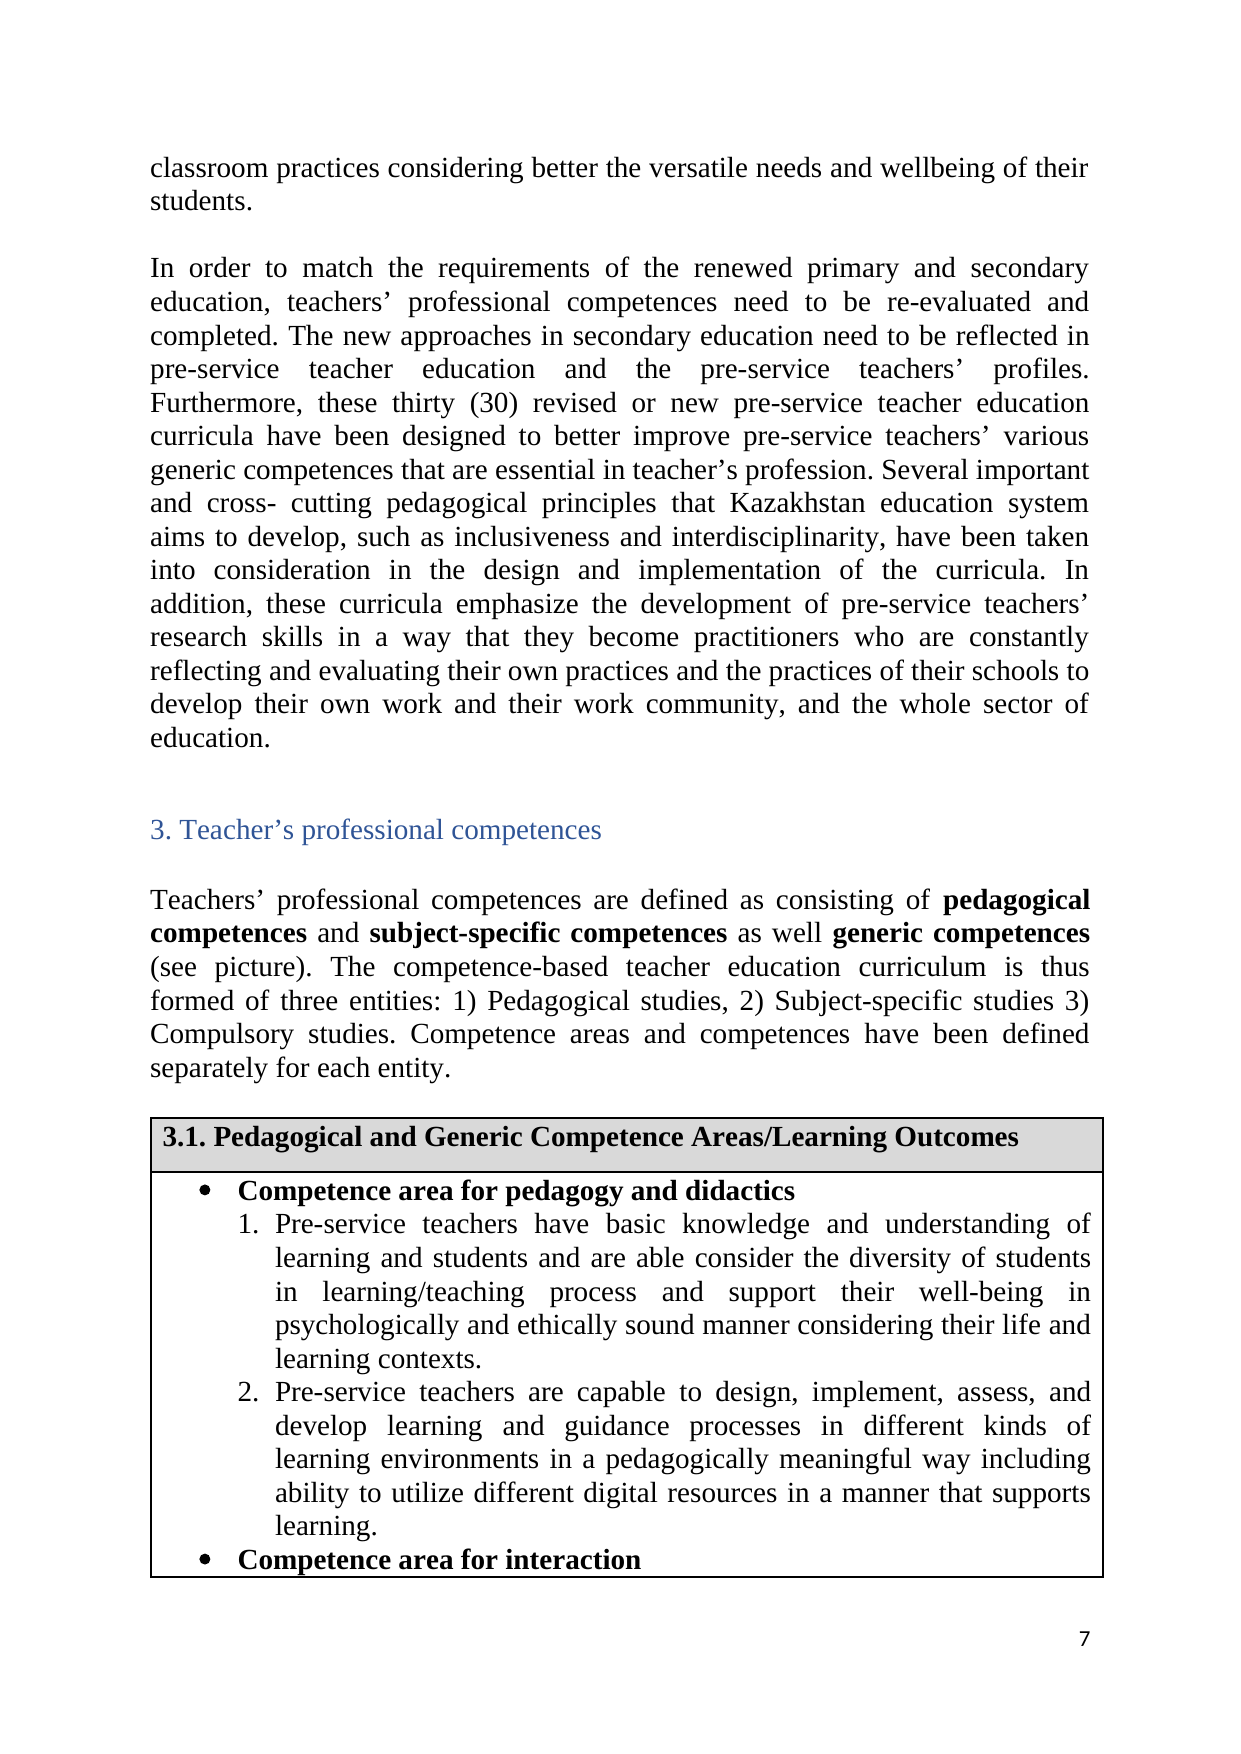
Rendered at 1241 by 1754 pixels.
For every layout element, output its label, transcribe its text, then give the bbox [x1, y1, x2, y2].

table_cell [152, 1173, 1102, 1576]
table_header 3.1. Pedagogical and Generic Competence Areas/Learning Outcomes [152, 1119, 1102, 1171]
subtitle 3. Teacher’s professional competences [150, 812, 1090, 846]
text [150, 150, 1090, 217]
text In order to match the requirements of the renewed primary and secondary education, teachers’ professional competences need to be re-evaluated and completed. The new approaches in secondary education need to be reflected in pre-service teacher education and the pre-service teachers’ profiles. Furthermore, these thirty (30) revised or new pre-service teacher education curricula have been designed to better improve pre-service teachers’ various generic competences that are essential in teacher’s profession. Several important and cross- cutting pedagogical principles that Kazakhstan education system aims to develop, such as inclusiveness and interdisciplinarity, have been taken into consideration in the design and implementation of the curricula. In addition, these curricula emphasize the development of pre-service teachers’ research skills in a way that they become practitioners who are constantly reflecting and evaluating their own practices and the practices of their schools to develop their own work and their work community, and the whole sector of education. [150, 251, 1090, 754]
text Teachers’ professional competences are defined as consisting of pedagogical competences and subject-specific competences as well generic competences (see picture). The competence-based teacher education curriculum is thus formed of three entities: 1) Pedagogical studies, 2) Subject-specific studies 3) Compulsory studies. Competence areas and competences have been defined separately for each entity. [150, 882, 1090, 1083]
